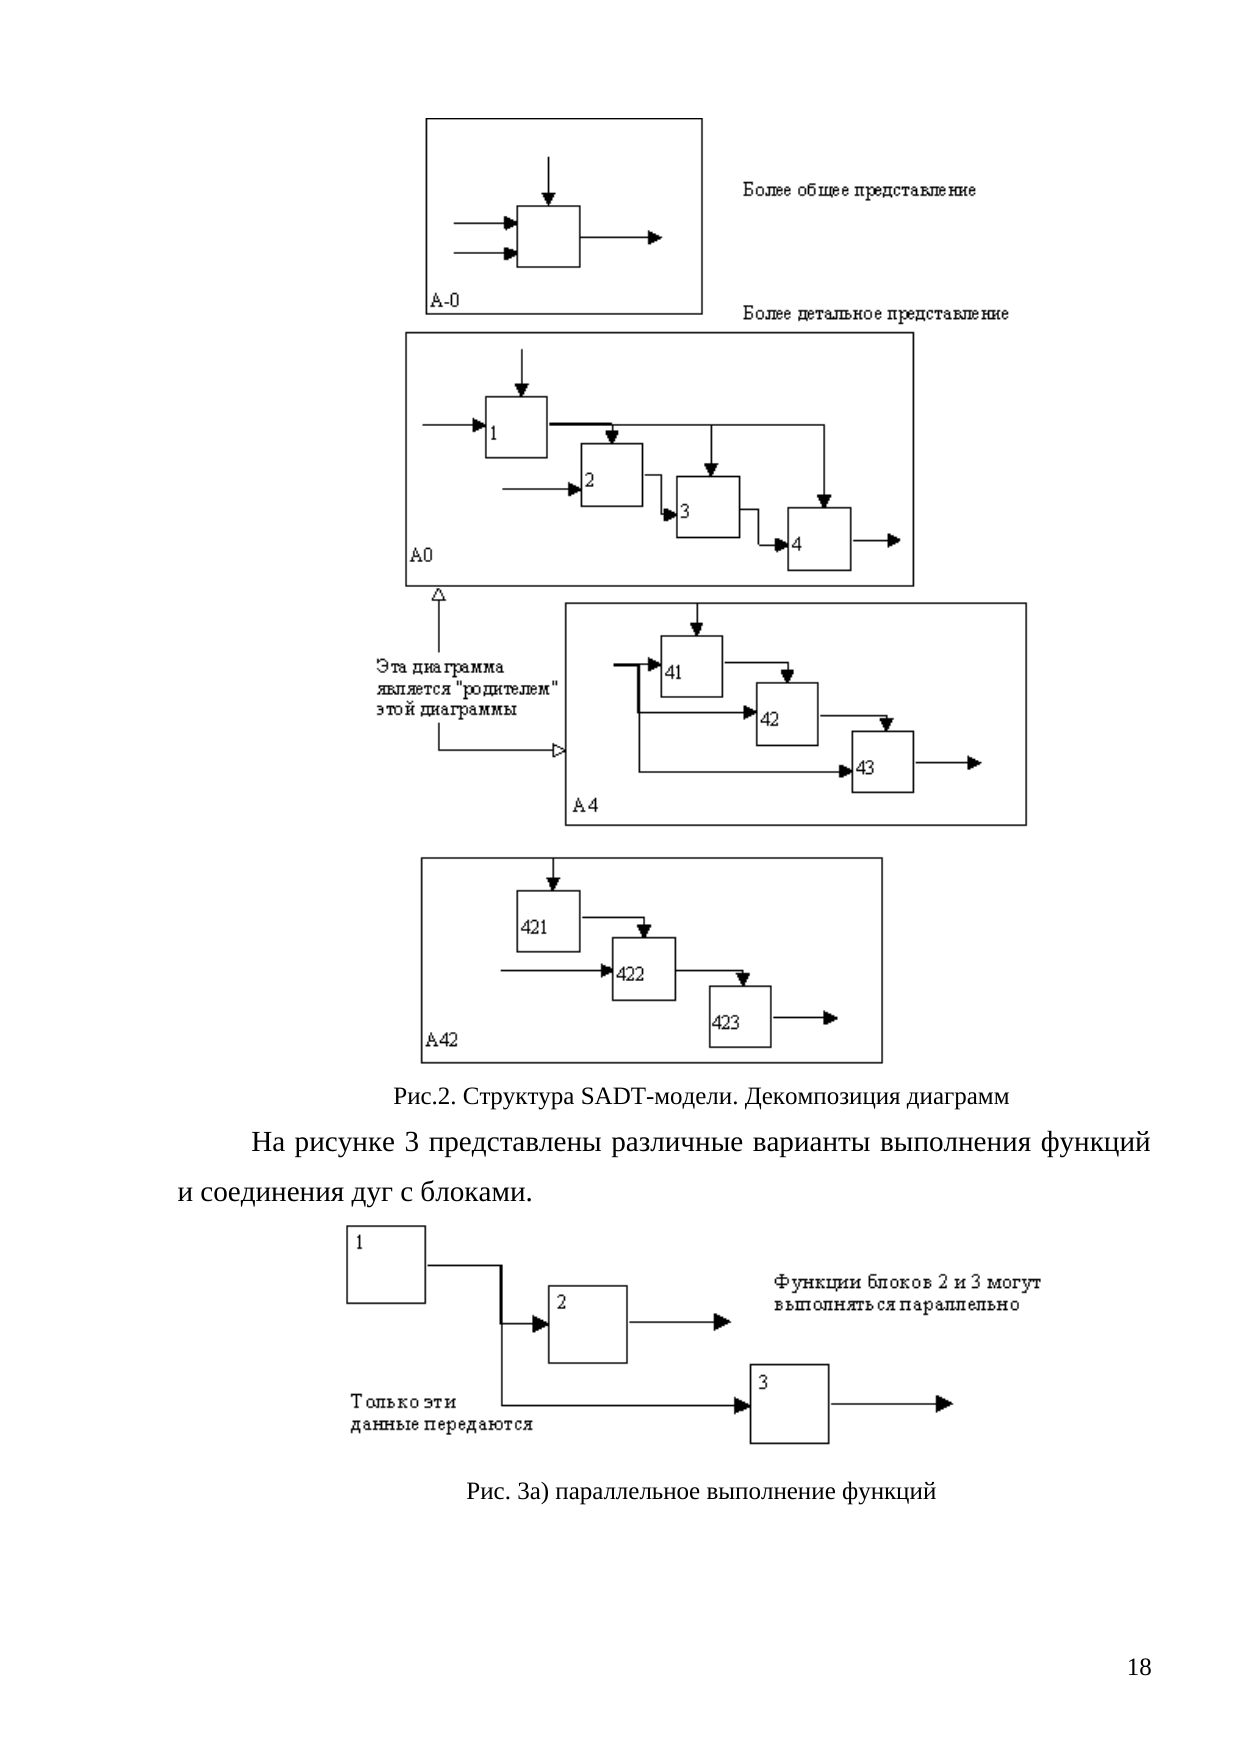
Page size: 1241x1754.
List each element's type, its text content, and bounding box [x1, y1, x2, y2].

text На рисунке 3 представлены различные варианты выполнения функций и соединения дуг с блоками. [177, 1124, 1152, 1208]
picture [357, 118, 1046, 1067]
text Рис.2. Структура SADT-модели. Декомпозиция диаграмм [177, 1081, 1152, 1110]
picture [345, 1224, 1055, 1446]
text Рис. 3а) параллельное выполнение функций [177, 1476, 1152, 1505]
